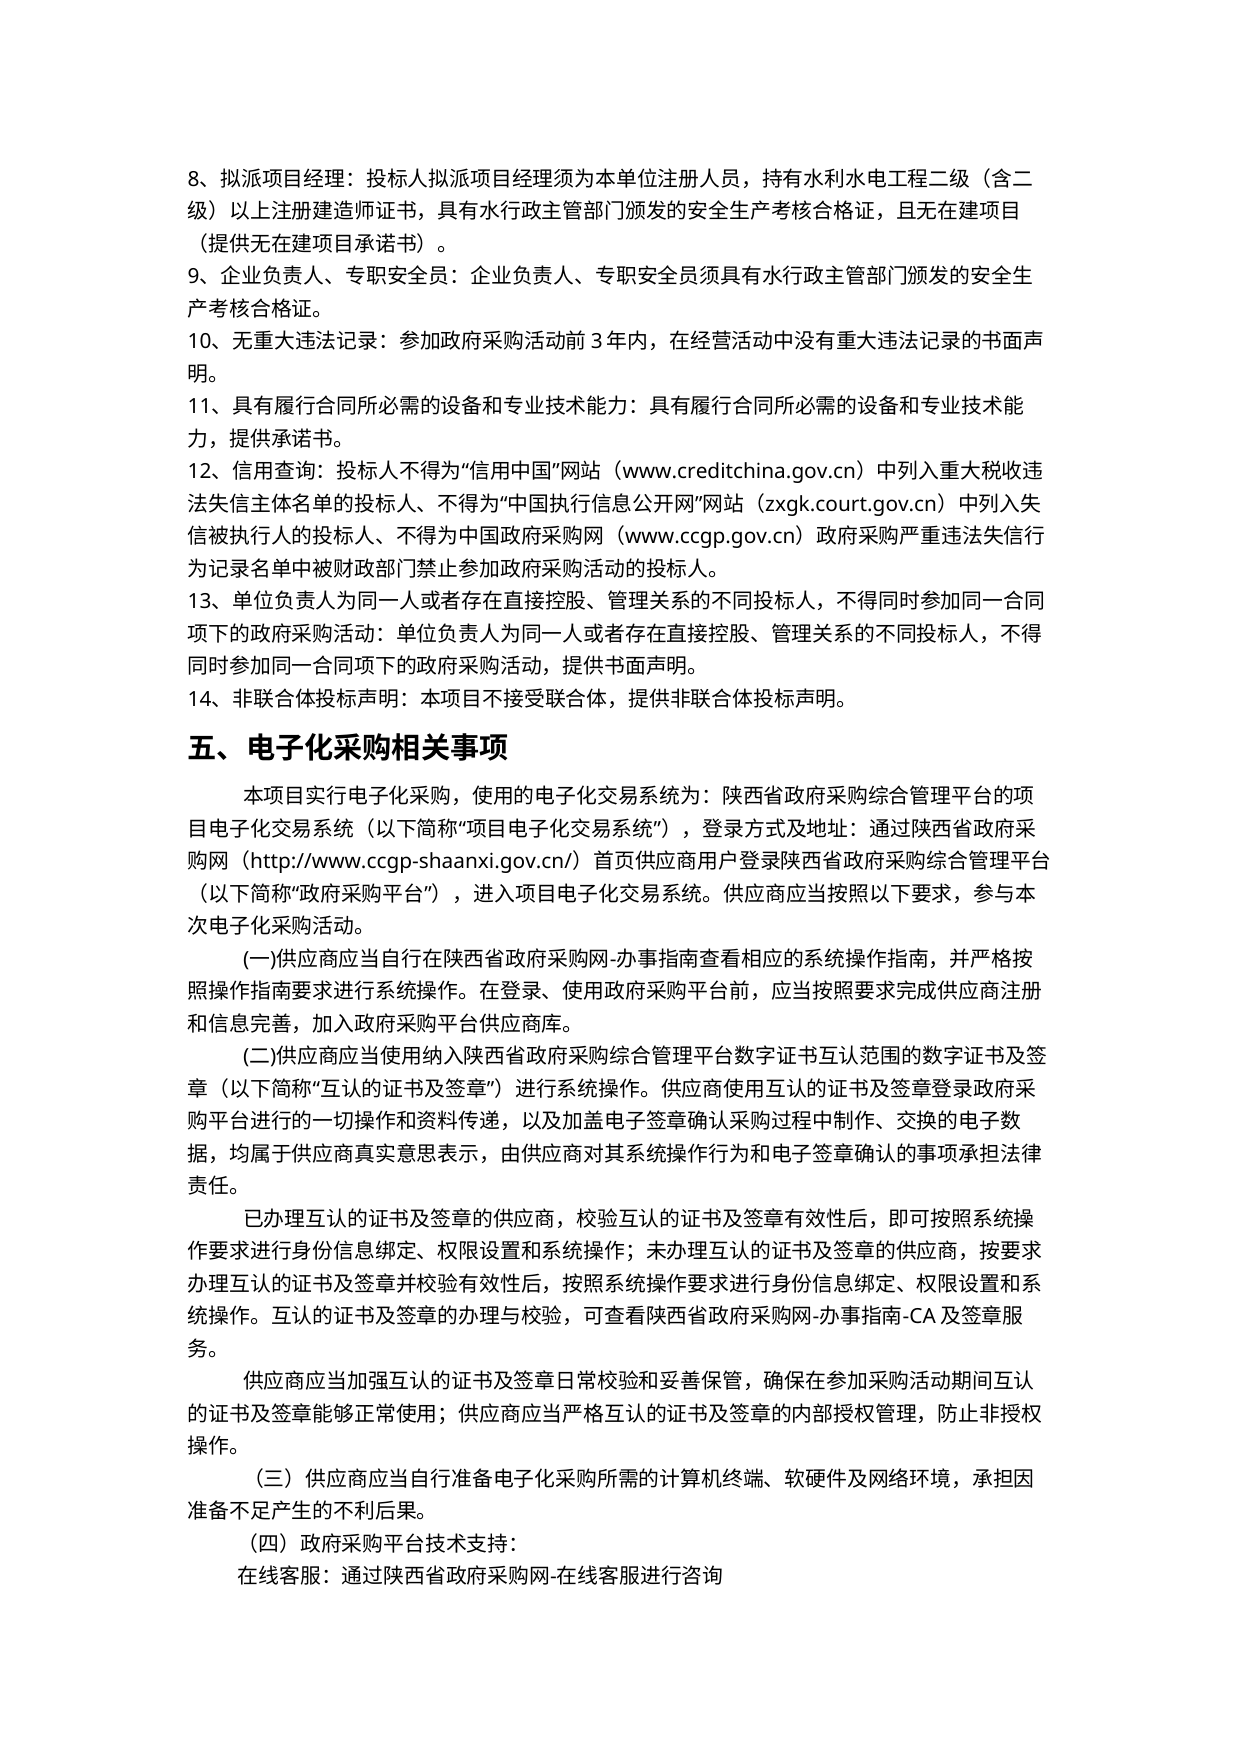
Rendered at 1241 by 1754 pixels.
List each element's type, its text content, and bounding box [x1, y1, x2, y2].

text 13、单位负责人为同一人或者存在直接控股、管理关系的不同投标人，不得同时参加同一合同项下的政府采购活动：单位负责人为同一人或者存在直接控股、管理关系的不同投标人，不得同时参加同一合同项下的政府采购活动，提供书面声明。 [187, 584, 1053, 682]
text 在线客服：通过陕西省政府采购网-在线客服进行咨询 [187, 1559, 1053, 1592]
text (二)供应商应当使用纳入陕西省政府采购综合管理平台数字证书互认范围的数字证书及签章（以下简称“互认的证书及签章”）进行系统操作。供应商使用互认的证书及签章登录政府采购平台进行的一切操作和资料传递，以及加盖电子签章确认采购过程中制作、交换的电子数据，均属于供应商真实意思表示，由供应商对其系统操作行为和电子签章确认的事项承担法律责任。 [187, 1039, 1053, 1202]
text 10、无重大违法记录：参加政府采购活动前3年内，在经营活动中没有重大违法记录的书面声明。 [187, 324, 1053, 389]
text 已办理互认的证书及签章的供应商，校验互认的证书及签章有效性后，即可按照系统操作要求进行身份信息绑定、权限设置和系统操作；未办理互认的证书及签章的供应商，按要求办理互认的证书及签章并校验有效性后，按照系统操作要求进行身份信息绑定、权限设置和系统操作。互认的证书及签章的办理与校验，可查看陕西省政府采购网-办事指南-CA及签章服务。 [187, 1202, 1053, 1364]
text 本项目实行电子化采购，使用的电子化交易系统为：陕西省政府采购综合管理平台的项目电子化交易系统（以下简称“项目电子化交易系统”），登录方式及地址：通过陕西省政府采购网（http://www.ccgp-shaanxi.gov.cn/）首页供应商用户登录陕西省政府采购综合管理平台（以下简称“政府采购平台”），进入项目电子化交易系统。供应商应当按照以下要求，参与本次电子化采购活动。 [187, 779, 1053, 942]
text 9、企业负责人、专职安全员：企业负责人、专职安全员须具有水行政主管部门颁发的安全生产考核合格证。 [187, 259, 1053, 324]
text 14、非联合体投标声明：本项目不接受联合体，提供非联合体投标声明。 [187, 682, 1053, 714]
text （三）供应商应当自行准备电子化采购所需的计算机终端、软硬件及网络环境，承担因准备不足产生的不利后果。 [187, 1462, 1053, 1527]
text 供应商应当加强互认的证书及签章日常校验和妥善保管，确保在参加采购活动期间互认的证书及签章能够正常使用；供应商应当严格互认的证书及签章的内部授权管理，防止非授权操作。 [187, 1364, 1053, 1462]
text （四）政府采购平台技术支持： [187, 1527, 1053, 1559]
text 五、电子化采购相关事项 [187, 714, 1053, 779]
text 11、具有履行合同所必需的设备和专业技术能力：具有履行合同所必需的设备和专业技术能力，提供承诺书。 [187, 389, 1053, 454]
text (一)供应商应当自行在陕西省政府采购网-办事指南查看相应的系统操作指南，并严格按照操作指南要求进行系统操作。在登录、使用政府采购平台前，应当按照要求完成供应商注册和信息完善，加入政府采购平台供应商库。 [187, 942, 1053, 1039]
text 8、拟派项目经理：投标人拟派项目经理须为本单位注册人员，持有水利水电工程二级（含二级）以上注册建造师证书，具有水行政主管部门颁发的安全生产考核合格证，且无在建项目（提供无在建项目承诺书）。 [187, 162, 1053, 259]
text 12、信用查询：投标人不得为“信用中国”网站（www.creditchina.gov.cn）中列入重大税收违法失信主体名单的投标人、不得为“中国执行信息公开网”网站（zxgk.court.gov.cn）中列入失信被执行人的投标人、不得为中国政府采购网（www.ccgp.gov.cn）政府采购严重违法失信行为记录名单中被财政部门禁止参加政府采购活动的投标人。 [187, 454, 1053, 584]
